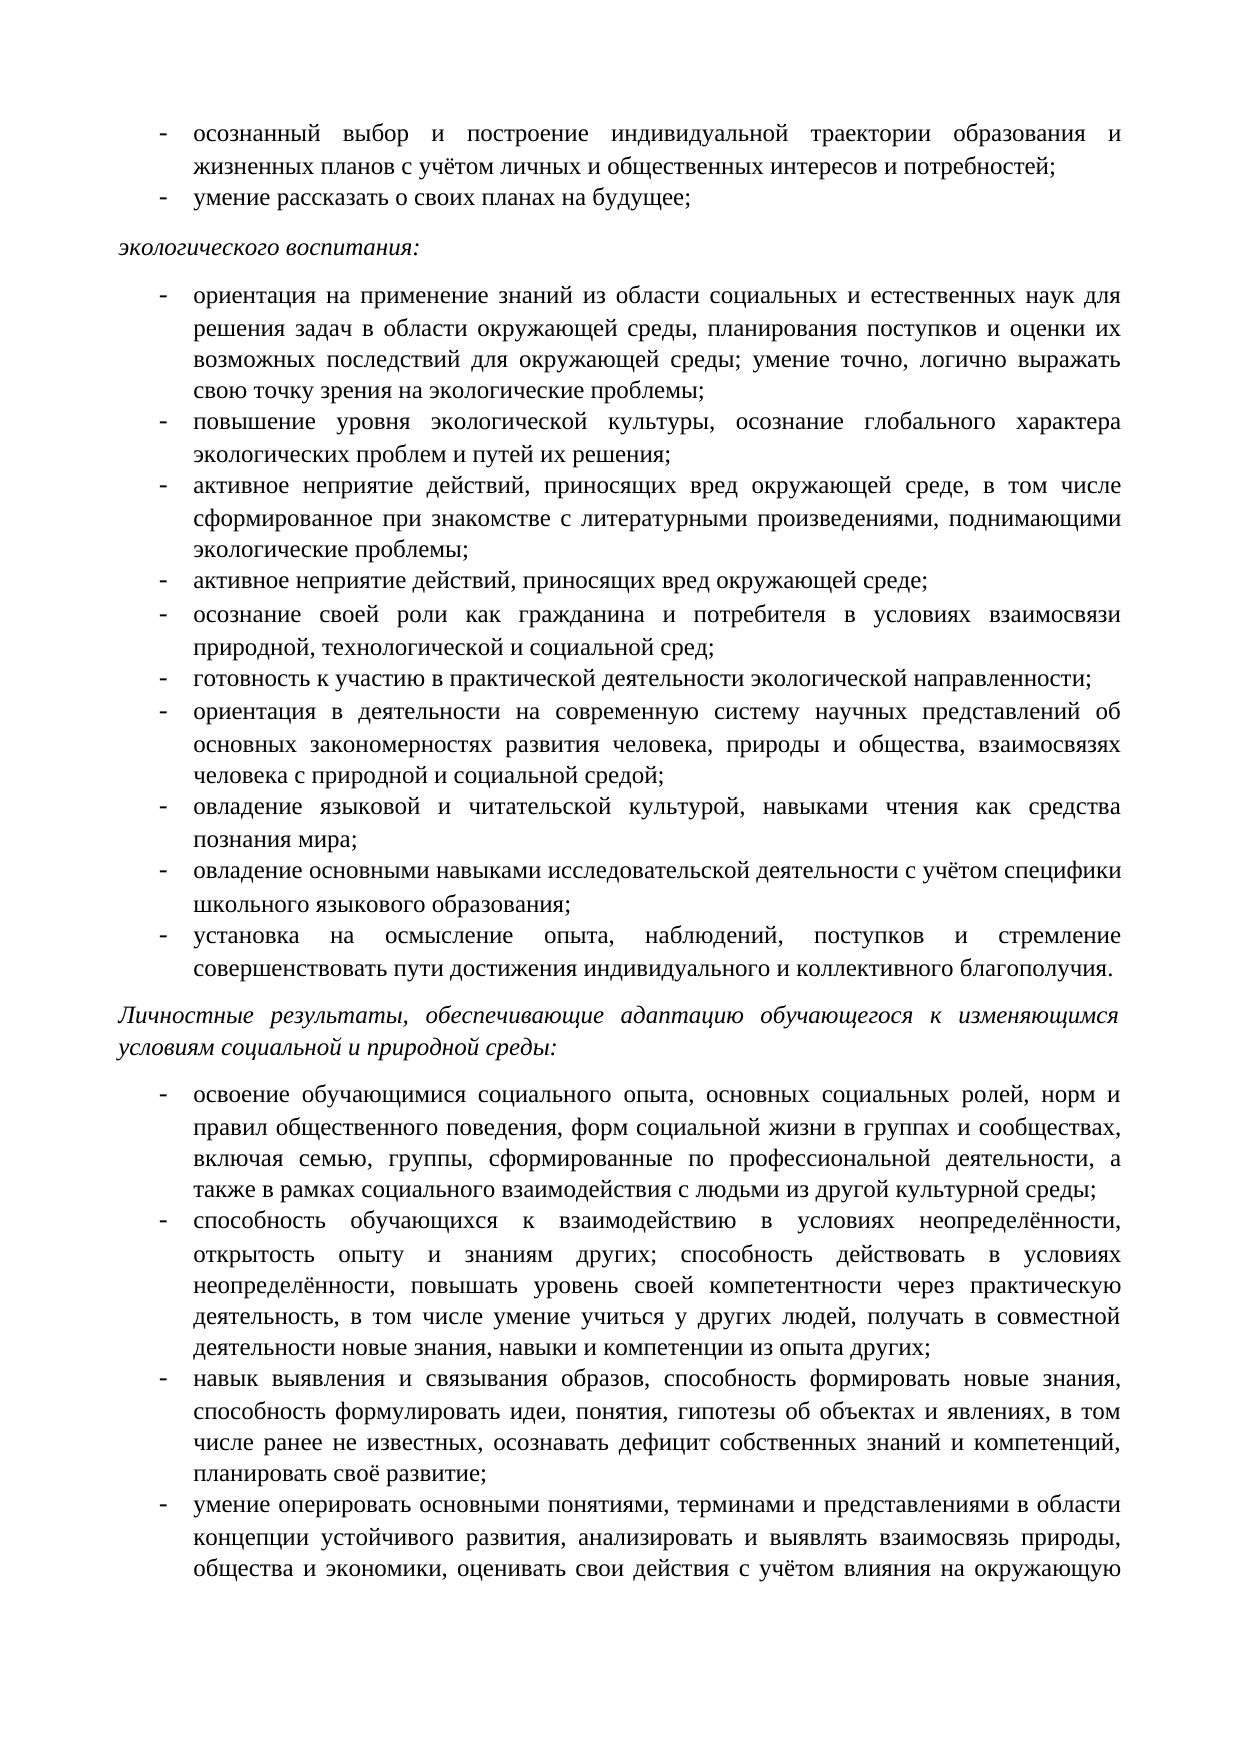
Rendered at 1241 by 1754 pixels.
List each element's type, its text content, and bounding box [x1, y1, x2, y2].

list навык выявления и связывания образов, способность формировать новые знания, способность формулировать идеи, понятия, гипотезы об объектах и явлениях, в том числе ранее не известных, осознавать дефицит собственных знаний и компетенций, планировать своё развитие; [156, 1363, 1122, 1487]
list ориентация на применение знаний из области социальных и естественных наук для решения задач в области окружающей среды, планирования поступков и оценки их возможных последствий для окружающей среды; умение точно, логично выражать свою точку зрения на экологические проблемы; [156, 280, 1122, 404]
list осознание своей роли как гражданина и потребителя в условиях взаимосвязи природной, технологической и социальной сред; [156, 599, 1122, 661]
list овладение языковой и читательской культурой, навыками чтения как средства познания мира; [156, 791, 1122, 853]
text Личностные результаты, обеспечивающие адаптацию обучающегося к изменяющимся условиям социальной и природной среды: [118, 1001, 1122, 1060]
list повышение уровня экологической культуры, осознание глобального характера экологических проблем и путей их решения; [156, 406, 1122, 468]
text экологического воспитания: [118, 232, 1122, 261]
list активное неприятие действий, приносящих вред окружающей среде; [156, 566, 1122, 596]
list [156, 1489, 1122, 1582]
list осознанный выбор и построение индивидуальной траектории образования и жизненных планов с учётом личных и общественных интересов и потребностей; [156, 118, 1122, 180]
list ориентация в деятельности на современную систему научных представлений об основных закономерностях развития человека, природы и общества, взаимосвязях человека с природной и социальной средой; [156, 696, 1122, 789]
list способность обучающихся к взаимодействию в условиях неопределённости, открытость опыту и знаниям других; способность действовать в условиях неопределённости, повышать уровень своей компетентности через практическую деятельность, в том числе умение учиться у других людей, получать в совместной деятельности новые знания, навыки и компетенции из опыта других; [156, 1206, 1122, 1361]
list умение рассказать о своих планах на будущее; [156, 182, 1122, 213]
list освоение обучающимися социального опыта, основных социальных ролей, норм и правил общественного поведения, форм социальной жизни в группах и сообществах, включая семью, группы, сформированные по профессиональной деятельности, а также в рамках социального взаимодействия с людьми из другой культурной среды; [156, 1079, 1122, 1203]
list активное неприятие действий, приносящих вред окружающей среде, в том числе сформированное при знакомстве с литературными произведениями, поднимающими экологические проблемы; [156, 470, 1122, 563]
list овладение основными навыками исследовательской деятельности с учётом специфики школьного языкового образования; [156, 856, 1122, 917]
list установка на осмысление опыта, наблюдений, поступков и стремление совершенствовать пути достижения индивидуального и коллективного благополучия. [156, 920, 1122, 982]
list готовность к участию в практической деятельности экологической направленности; [156, 663, 1122, 694]
